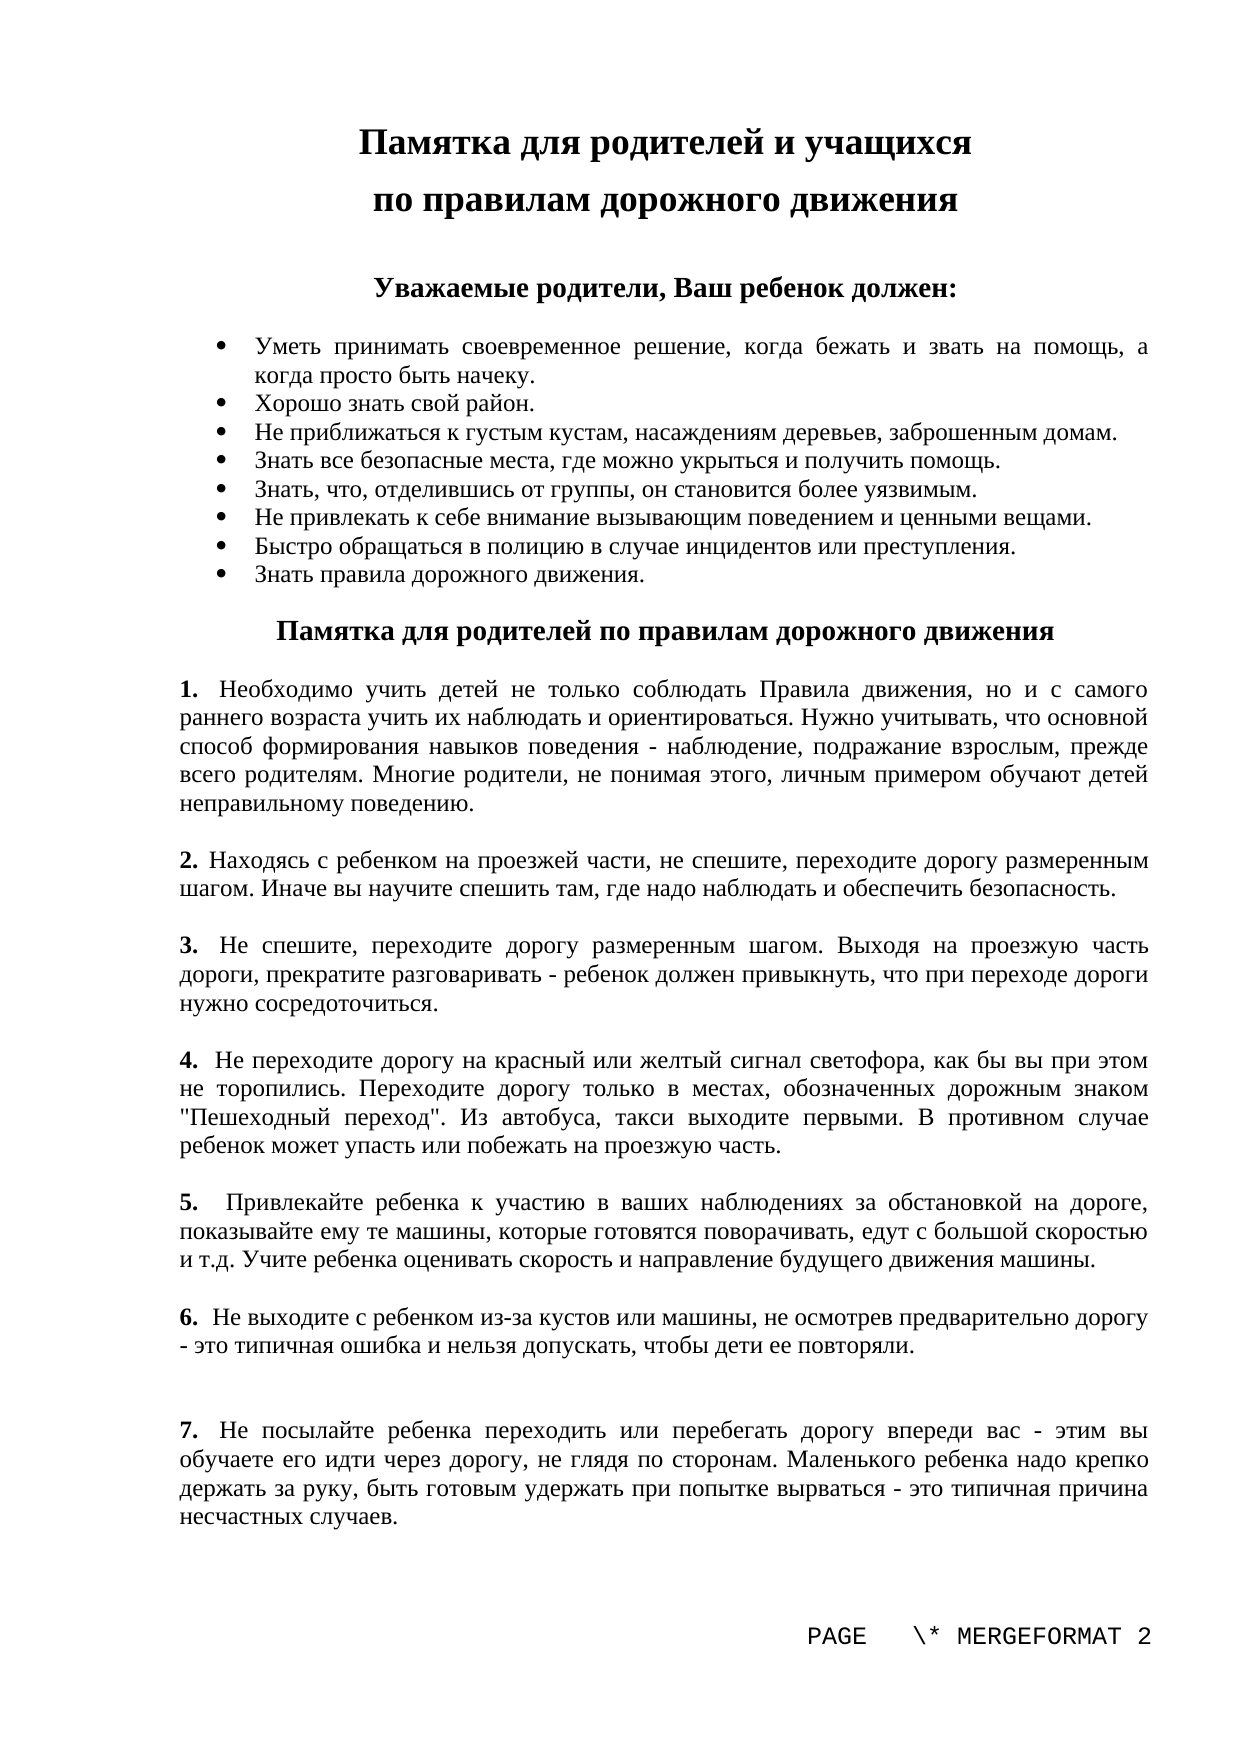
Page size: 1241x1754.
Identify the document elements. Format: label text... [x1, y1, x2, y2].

list Не спешите, переходите дорогу размеренным шагом. Выходя на проезжую часть дороги, прекратите разговаривать - ребенок должен привыкнуть, что при переходе дороги нужно сосредоточиться. [179, 931, 1149, 1017]
text по правилам дорожного движения [179, 189, 1152, 218]
list Необходимо учить детей не только соблюдать Правила движения, но и с самого раннего возраста учить их наблюдать и ориентироваться. Нужно учитывать, что основной способ формирования навыков поведения - наблюдение, подражание взрослым, прежде всего родителям. Многие родители, не понимая этого, личным примером обучают детей неправильному поведению. [179, 674, 1149, 817]
text Памятка для родителей и учащихся [179, 132, 1152, 161]
list Быстро обращаться в полицию в случае инцидентов или преступления. [217, 532, 1152, 560]
text Уважаемые родители, Ваш ребенок должен: [179, 275, 1152, 303]
list Не приближаться к густым кустам, насаждениям деревьев, заброшенным домам. [217, 417, 1152, 446]
list Знать все безопасные места, где можно укрыться и получить помощь. [217, 446, 1152, 474]
list Не переходите дорогу на красный или желтый сигнал светофора, как бы вы при этом не торопились. Переходите дорогу только в местах, обозначенных дорожным знаком "Пешеходный переход". Из автобуса, такси выходите первыми. В противном случае ребенок может упасть или побежать на проезжую часть. [179, 1045, 1149, 1159]
text Памятка для родителей по правилам дорожного движения [179, 617, 1152, 646]
list Хорошо знать свой район. [217, 389, 1152, 417]
list Знать правила дорожного движения. [217, 560, 1152, 589]
list Не выходите с ребенком из-за кустов или машины, не осмотрев предварительно дорогу - это типичная ошибка и нельзя допускать, чтобы дети ее повторяли. [179, 1302, 1149, 1359]
list Находясь с ребенком на проезжей части, не спешите, переходите дорогу размеренным шагом. Иначе вы научите спешить там, где надо наблюдать и обеспечить безопасность. [179, 846, 1149, 903]
list Не посылайте ребенка переходить или перебегать дорогу впереди вас - этим вы обучаете его идти через дорогу, не глядя по сторонам. Маленького ребенка надо крепко держать за руку, быть готовым удержать при попытке вырваться - это типичная причина несчастных случаев. [179, 1416, 1149, 1530]
list Привлекайте ребенка к участию в ваших наблюдениях за обстановкой на дороге, показывайте ему те машины, которые готовятся поворачивать, едут с большой скоростью и т.д. Учите ребенка оценивать скорость и направление будущего движения машины. [179, 1188, 1149, 1274]
list Знать, что, отделившись от группы, он становится более уязвимым. [217, 474, 1152, 503]
list Уметь принимать своевременное решение, когда бежать и звать на помощь, а когда просто быть начеку. [217, 332, 1149, 389]
list Не привлекать к себе внимание вызывающим поведением и ценными вещами. [217, 503, 1152, 532]
